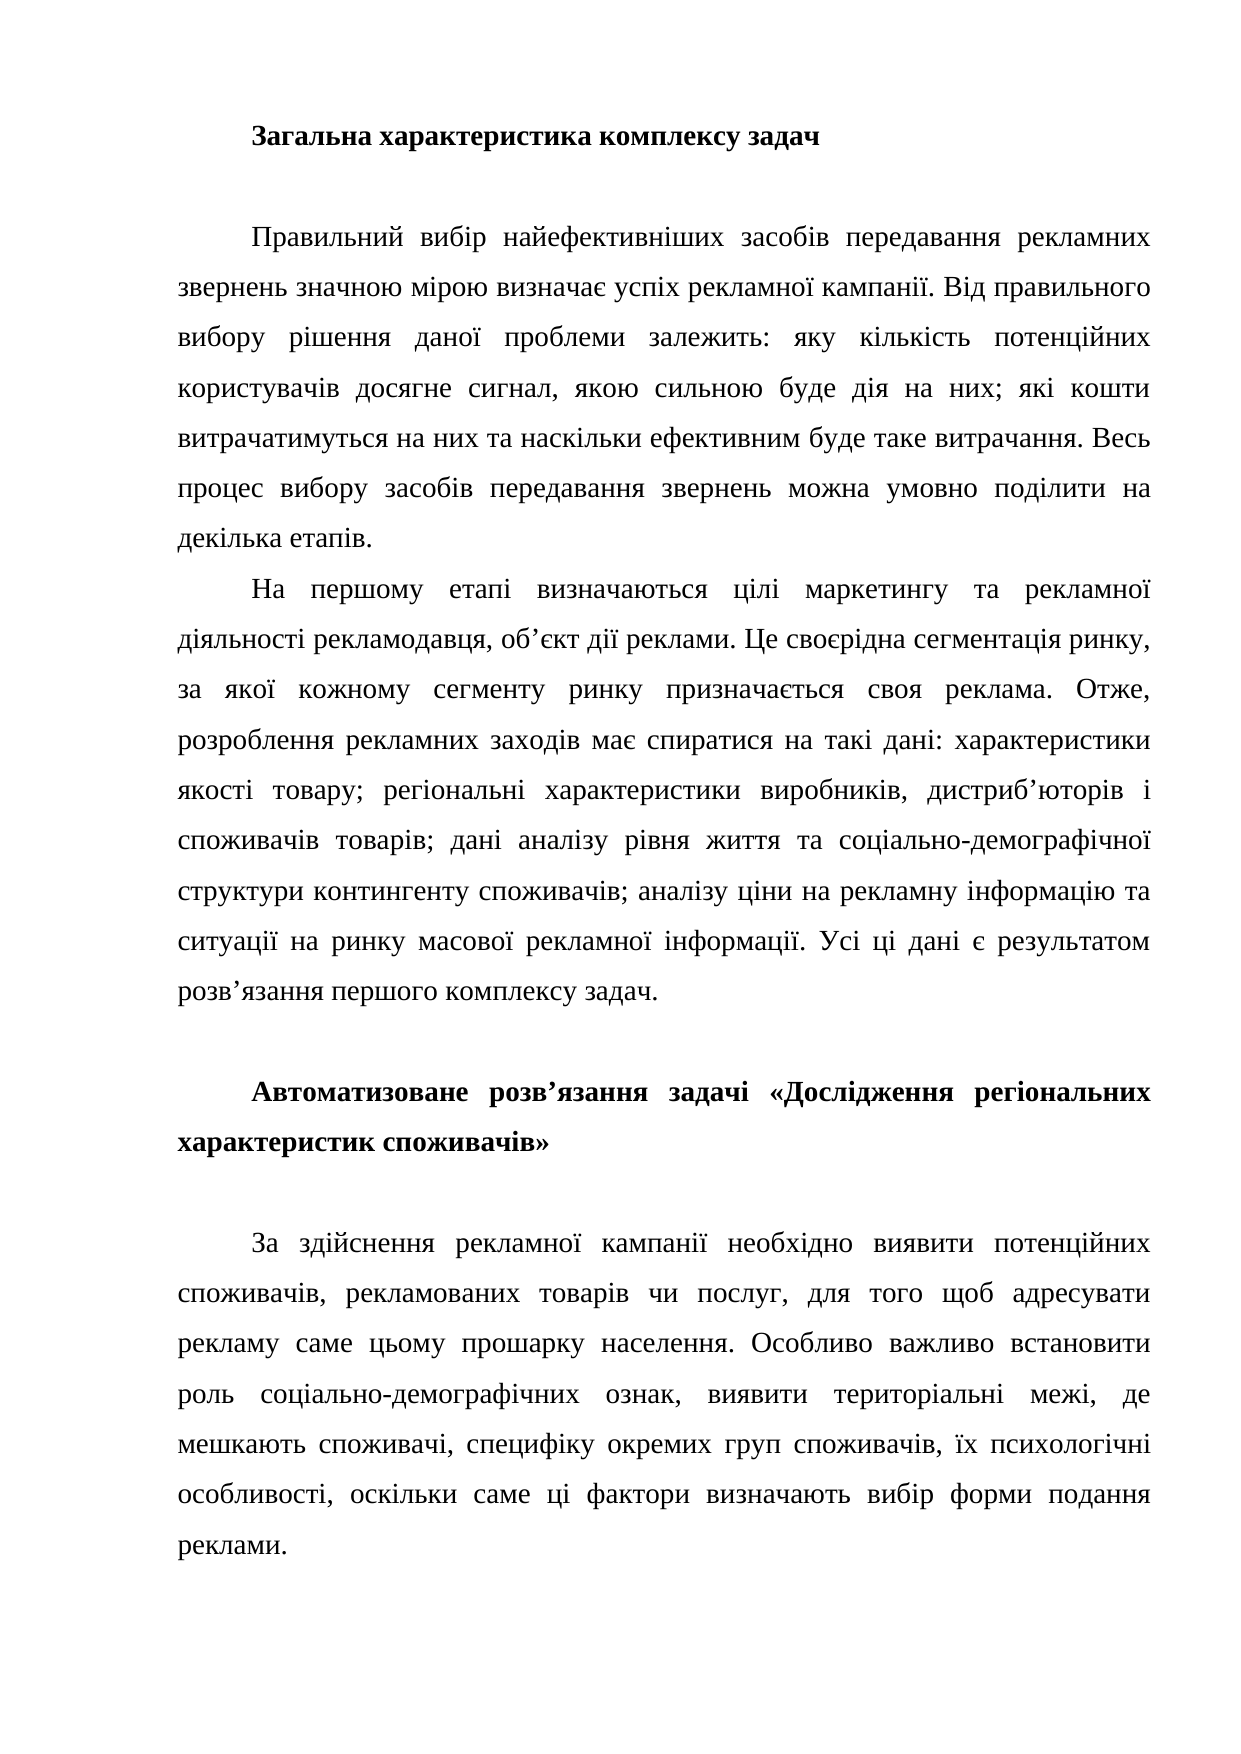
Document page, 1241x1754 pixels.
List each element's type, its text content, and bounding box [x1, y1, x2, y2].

text Правильний вибір найефективніших засобів передавання рекламних звернень значною мірою визначає успіх рекламної кампанії. Від правильного вибору рішення даної проблеми залежить: яку кількість потенційних користувачів досягне сигнал, якою сильною буде дія на них; які кошти витрачатимуться на них та наскільки ефективним буде таке витрачання. Весь процес вибору засобів передавання звернень можна умовно поділити на декілька етапів. [177, 219, 1152, 554]
text На першому етапі визначаються цілі маркетингу та рекламної діяльності рекламодавця, об’єкт дії реклами. Це своєрідна сегментація ринку, за якої кожному сегменту ринку призначається своя реклама. Отже, розроблення рекламних заходів має спиратися на такі дані: характеристики якості товару; регіональні характеристики виробників, дистриб’юторів і споживачів товарів; дані аналізу рівня життя та соціально-демографічної структури контингенту споживачів; аналізу ціни на рекламну інформацію та ситуації на ринку масової рекламної інформації. Усі ці дані є результатом розв’язання першого комплексу задач. [177, 571, 1152, 1007]
subtitle Загальна характеристика комплексу задач [177, 118, 1152, 152]
text Автоматизоване розв’язання задачі «Дослідження регіональних характеристик споживачів» [177, 1074, 1152, 1158]
text За здійснення рекламної кампанії необхідно виявити потенційних споживачів, рекламованих товарів чи послуг, для того щоб адресувати рекламу саме цьому прошарку населення. Особливо важливо встановити роль соціально-демографічних ознак, виявити територіальні межі, де мешкають споживачі, специфіку окремих груп споживачів, їх психологічні особливості, оскільки саме ці фактори визначають вибір форми подання реклами. [177, 1225, 1152, 1560]
